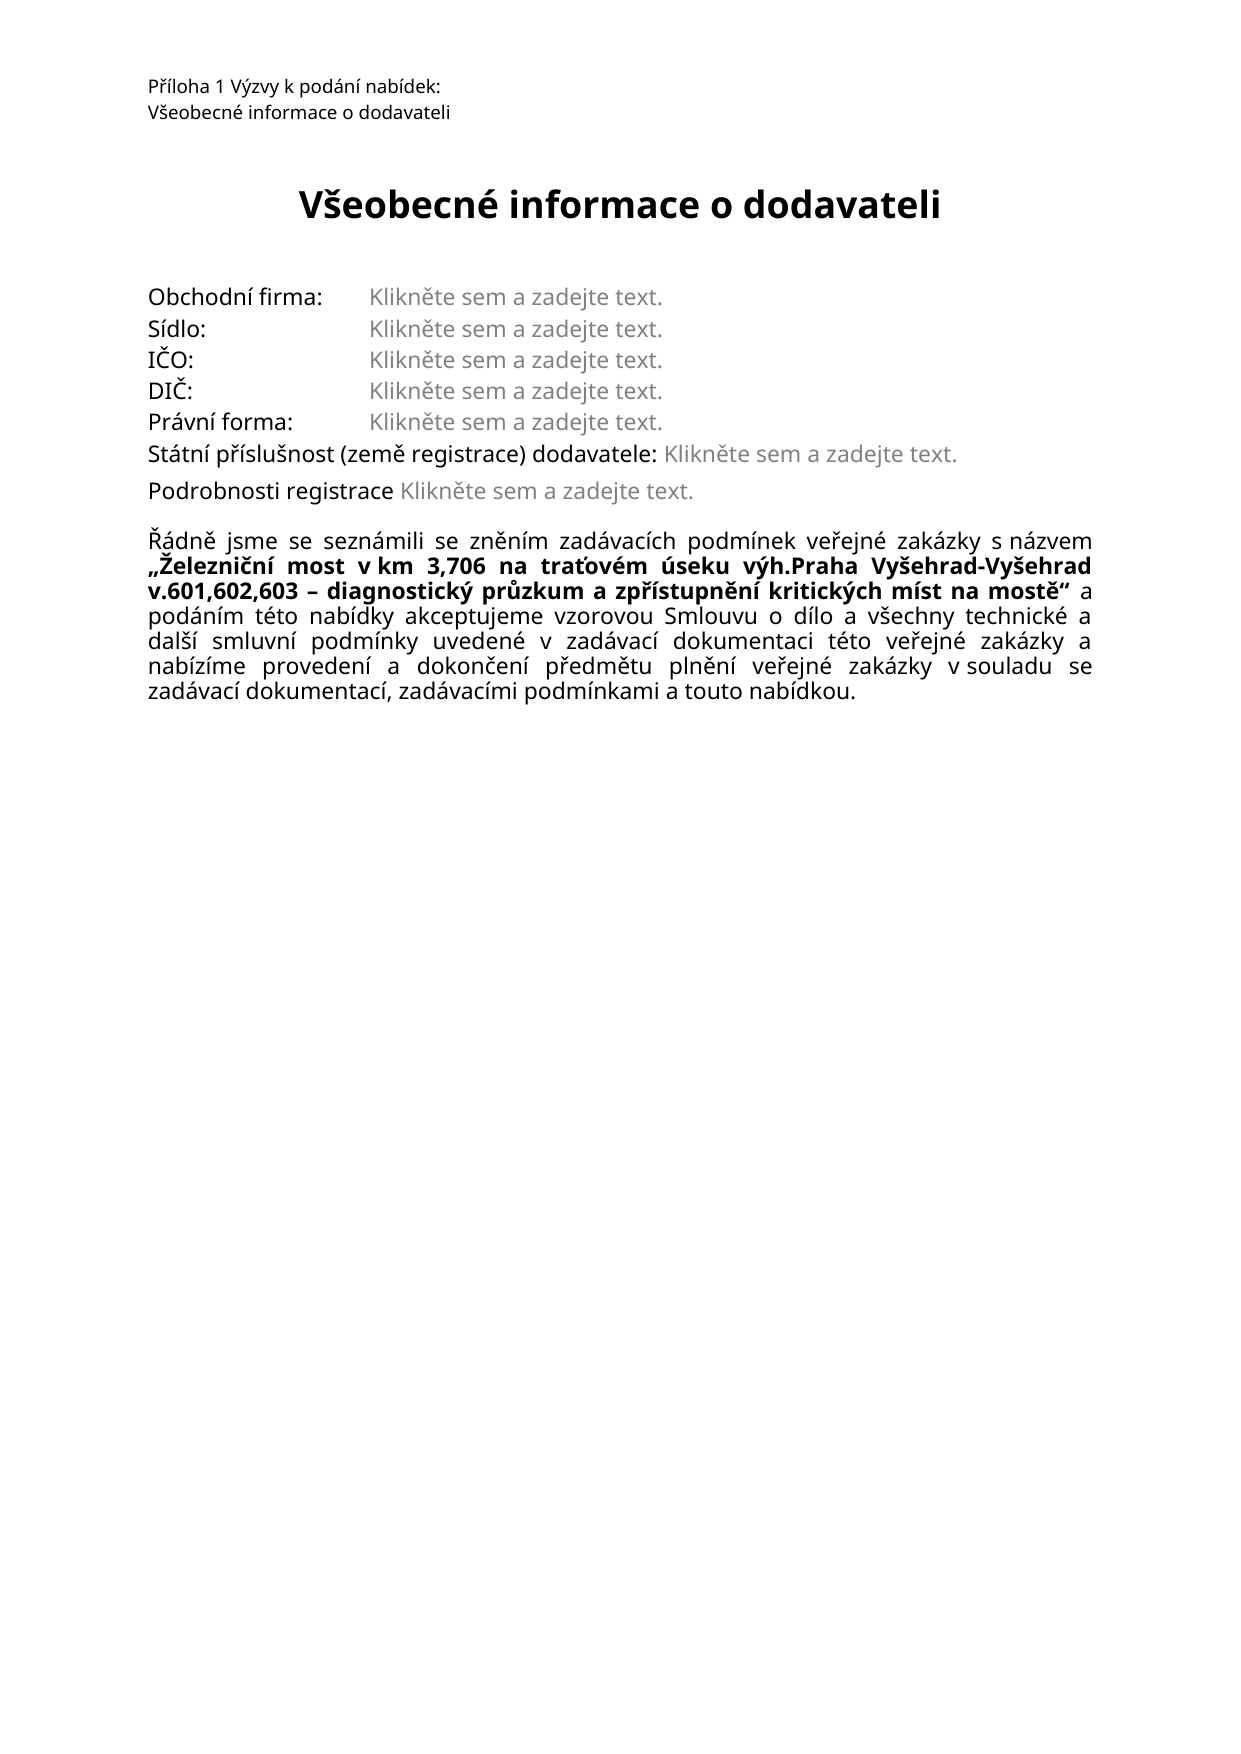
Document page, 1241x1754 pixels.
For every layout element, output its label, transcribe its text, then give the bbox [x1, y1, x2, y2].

text DIČ: [148, 379, 1093, 404]
text Státní příslušnost (země registrace) dodavatele: [148, 442, 1093, 467]
text Sídlo: [148, 317, 1093, 342]
title Všeobecné informace o dodavateli [148, 178, 1093, 229]
text Obchodní firma: [148, 286, 1093, 311]
text Právní forma: [148, 411, 1093, 436]
text IČO: [148, 348, 1093, 373]
text Podrobnosti registrace [148, 479, 1093, 504]
text Řádně jsme se seznámili se zněním zadávacích podmínek veřejné zakázky s názvem „Železniční most v km 3,706 na traťovém úseku výh.Praha Vyšehrad-Vyšehrad v.601,602,603 – diagnostický průzkum a zpřístupnění kritických míst na mostě“ a podáním této nabídky akceptujeme vzorovou Smlouvu o dílo a všechny technické a další smluvní podmínky uvedené v zadávací dokumentaci této veřejné zakázky a nabízíme provedení a dokončení předmětu plnění veřejné zakázky v souladu se zadávací dokumentací, zadávacími podmínkami a touto nabídkou. [148, 529, 1093, 704]
